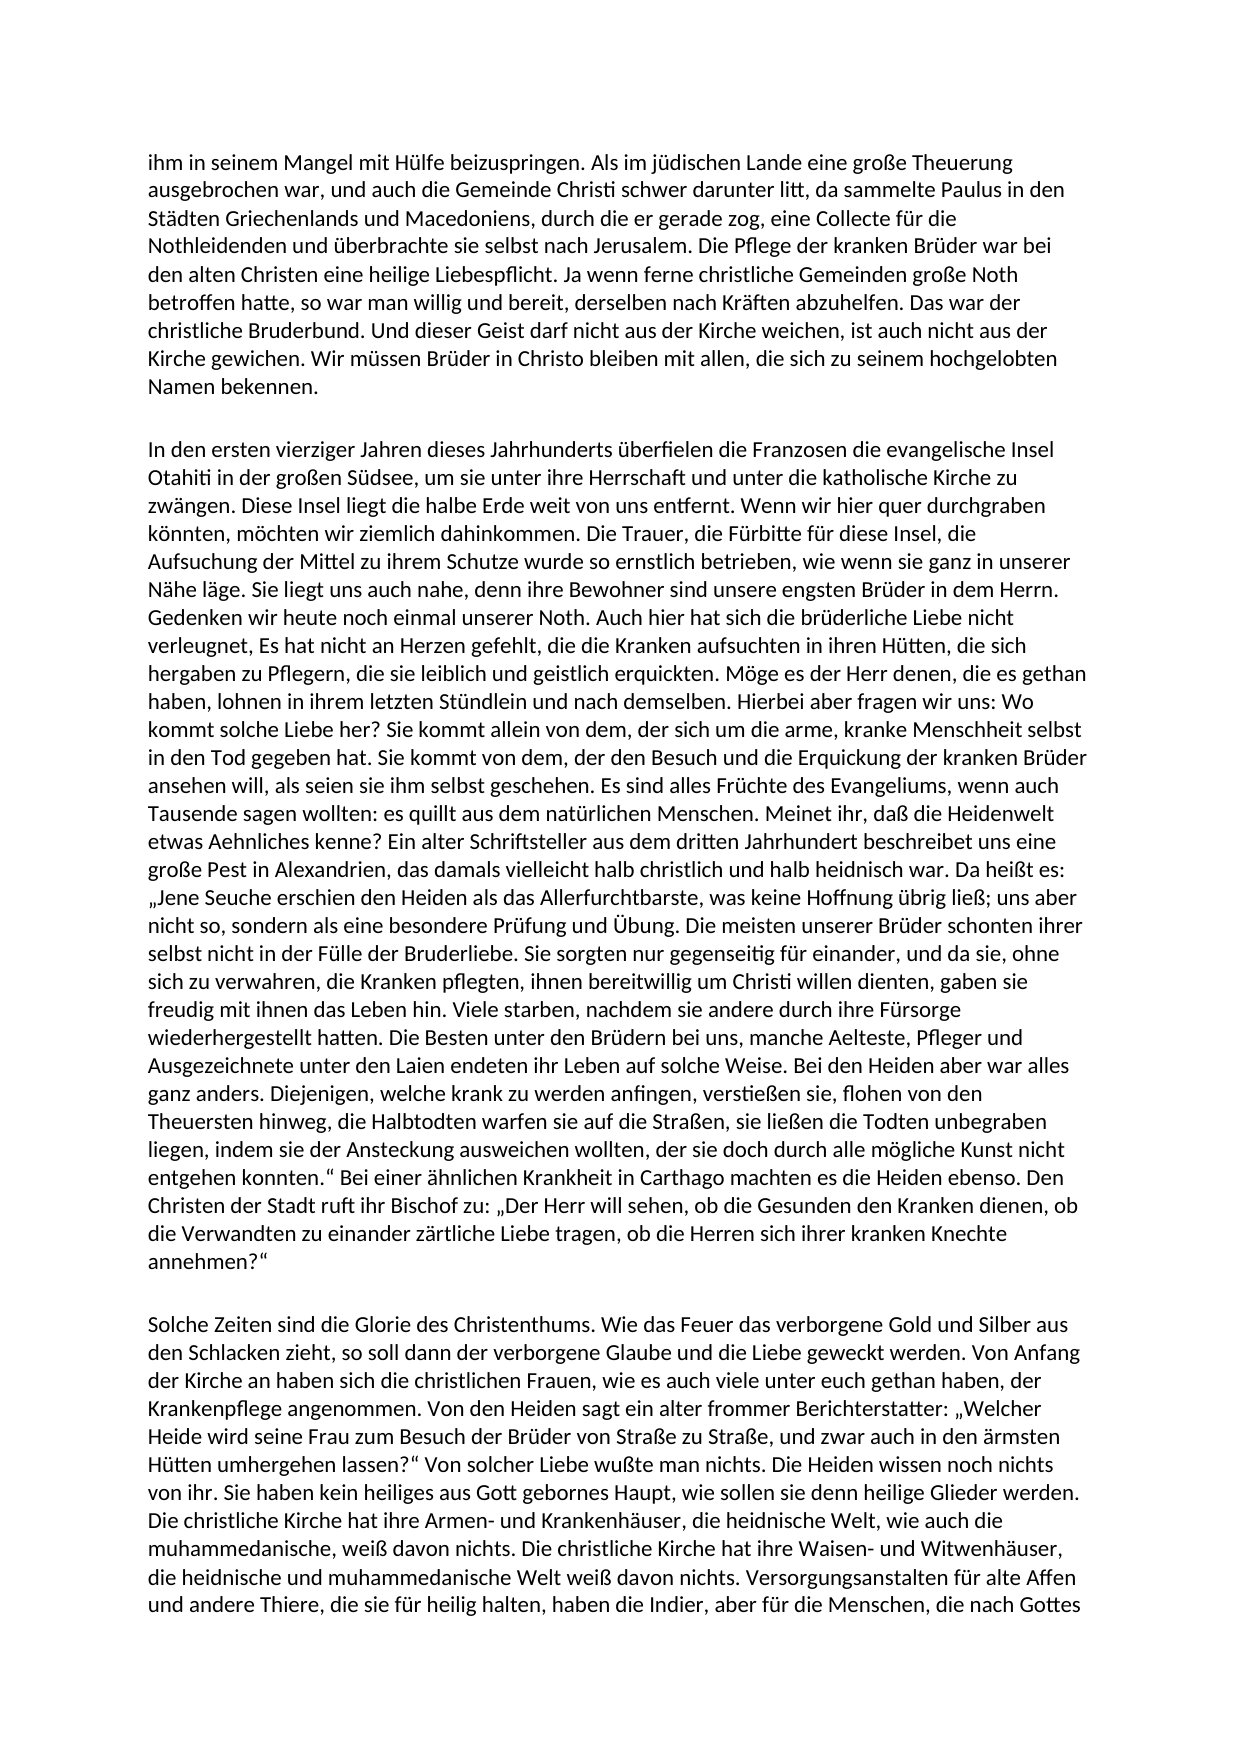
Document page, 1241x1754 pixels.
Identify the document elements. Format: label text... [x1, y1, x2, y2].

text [148, 148, 1093, 400]
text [148, 1310, 1093, 1619]
text In den ersten vierziger Jahren dieses Jahrhunderts überfielen die Franzosen die evangelische Insel Otahiti in der großen Südsee, um sie unter ihre Herrschaft und unter die katholische Kirche zu zwängen. Diese Insel liegt die halbe Erde weit von uns entfernt. Wenn wir hier quer durchgraben könnten, möchten wir ziemlich dahinkommen. Die Trauer, die Fürbitte für diese Insel, die Aufsuchung der Mittel zu ihrem Schutze wurde so ernstlich betrieben, wie wenn sie ganz in unserer Nähe läge. Sie liegt uns auch nahe, denn ihre Bewohner sind unsere engsten Brüder in dem Herrn. Gedenken wir heute noch einmal unserer Noth. Auch hier hat sich die brüderliche Liebe nicht verleugnet, Es hat nicht an Herzen gefehlt, die die Kranken aufsuchten in ihren Hütten, die sich hergaben zu Pflegern, die sie leiblich und geistlich erquickten. Möge es der Herr denen, die es gethan haben, lohnen in ihrem letzten Stündlein und nach demselben. Hierbei aber fragen wir uns: Wo kommt solche Liebe her? Sie kommt allein von dem, der sich um die arme, kranke Menschheit selbst in den Tod gegeben hat. Sie kommt von dem, der den Besuch und die Erquickung der kranken Brüder ansehen will, als seien sie ihm selbst geschehen. Es sind alles Früchte des Evangeliums, wenn auch Tausende sagen wollten: es quillt aus dem natürlichen Menschen. Meinet ihr, daß die Heidenwelt etwas Aehnliches kenne? Ein alter Schriftsteller aus dem dritten Jahrhundert beschreibet uns eine große Pest in Alexandrien, das damals vielleicht halb christlich und halb heidnisch war. Da heißt es: „Jene Seuche erschien den Heiden als das Allerfurchtbarste, was keine Hoffnung übrig ließ; uns aber nicht so, sondern als eine besondere Prüfung und Übung. Die meisten unserer Brüder schonten ihrer selbst nicht in der Fülle der Bruderliebe. Sie sorgten nur gegenseitig für einander, und da sie, ohne sich zu verwahren, die Kranken pflegten, ihnen bereitwillig um Christi willen dienten, gaben sie freudig mit ihnen das Leben hin. Viele starben, nachdem sie andere durch ihre Fürsorge wiederhergestellt hatten. Die Besten unter den Brüdern bei uns, manche Aelteste, Pfleger und Ausgezeichnete unter den Laien endeten ihr Leben auf solche Weise. Bei den Heiden aber war alles ganz anders. Diejenigen, welche krank zu werden anfingen, verstießen sie, flohen von den Theuersten hinweg, die Halbtodten warfen sie auf die Straßen, sie ließen die Todten unbegraben liegen, indem sie der Ansteckung ausweichen wollten, der sie doch durch alle mögliche Kunst nicht entgehen konnten.“ Bei einer ähnlichen Krankheit in Carthago machten es die Heiden ebenso. Den Christen der Stadt ruft ihr Bischof zu: „Der Herr will sehen, ob die Gesunden den Kranken dienen, ob die Verwandten zu einander zärtliche Liebe tragen, ob die Herren sich ihrer kranken Knechte annehmen?“ [148, 435, 1093, 1275]
